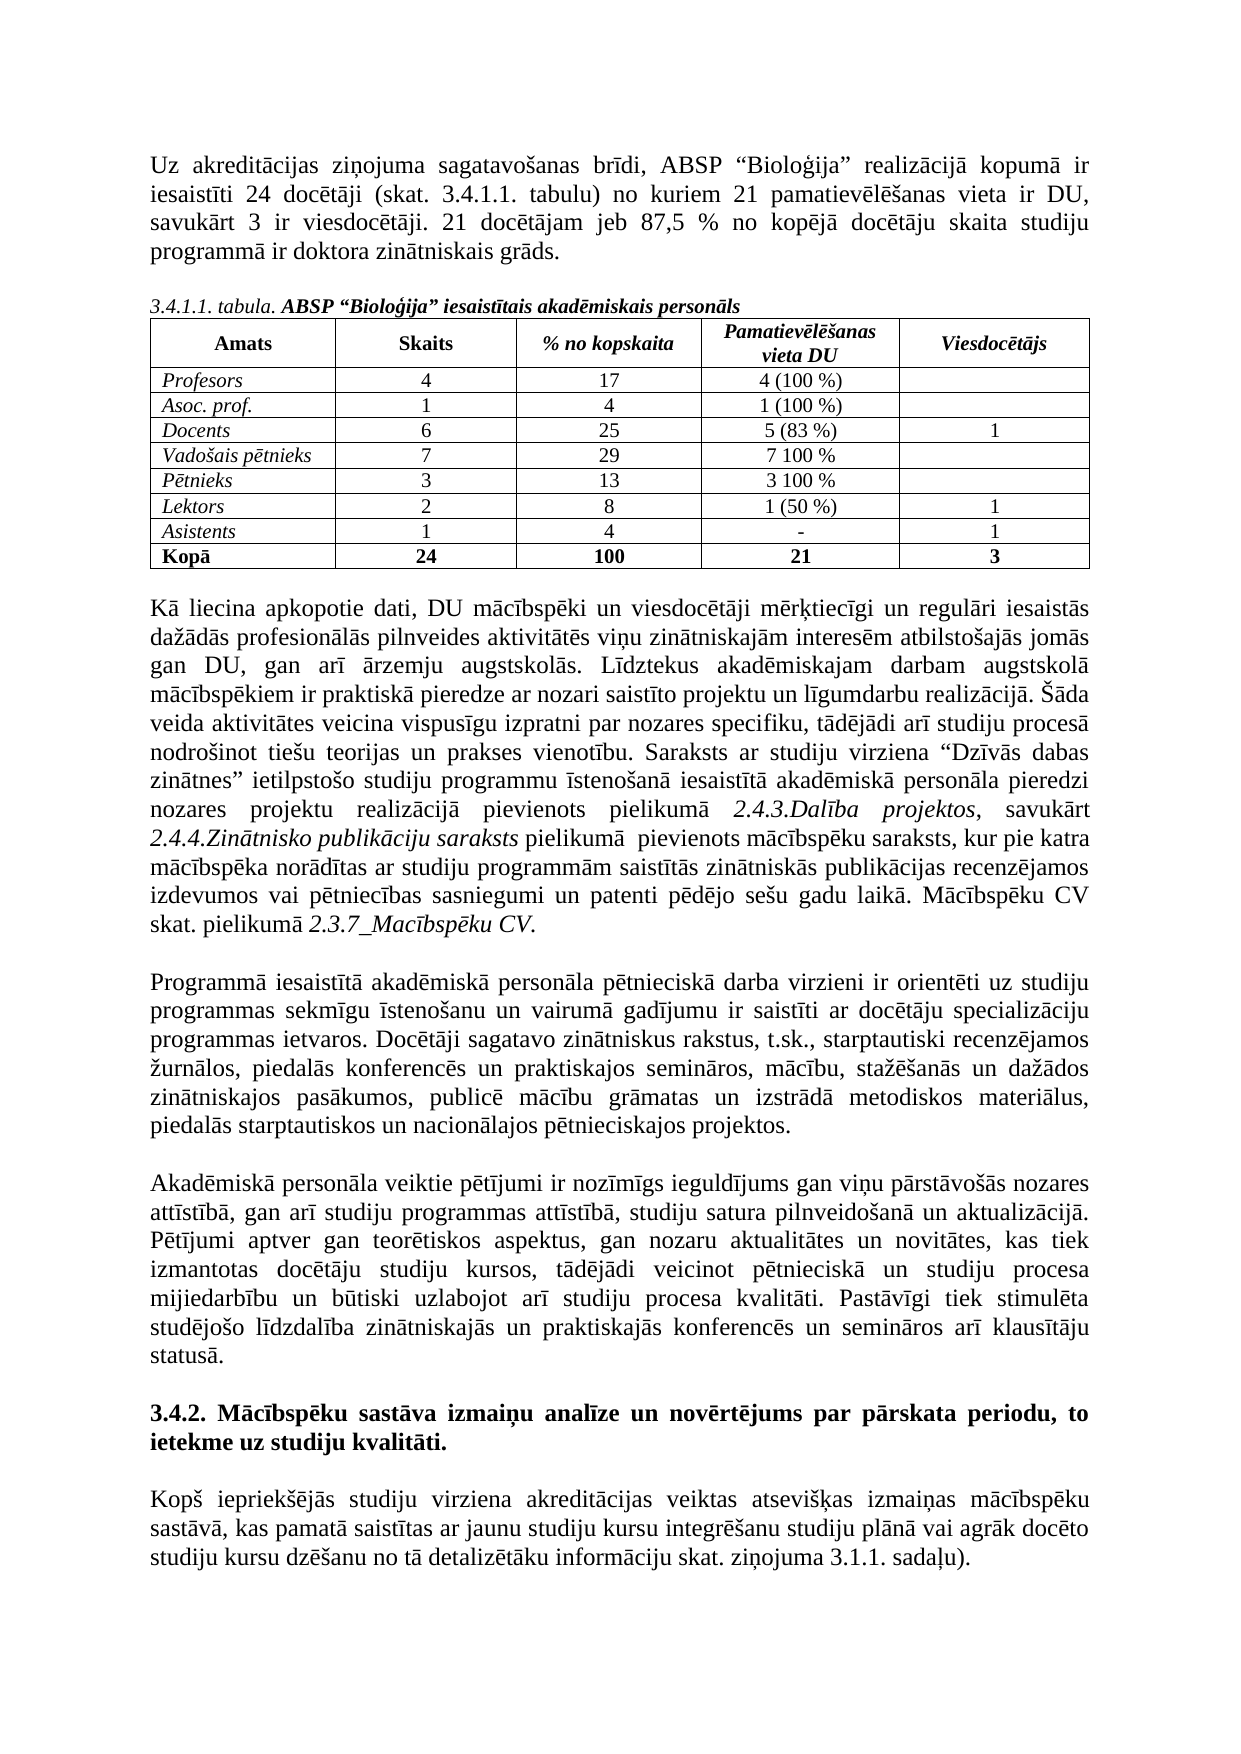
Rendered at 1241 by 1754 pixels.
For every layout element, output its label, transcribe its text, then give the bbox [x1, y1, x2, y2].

table_cell 1 [900, 519, 1089, 543]
table_header Viesdocētājs [900, 319, 1089, 367]
table_cell 8 [517, 494, 701, 518]
table_cell Pētnieks [151, 469, 335, 492]
table_header % no kopskaita [517, 319, 701, 367]
table_cell Asistents [151, 519, 335, 543]
table_header Pamatievēlēšanas vieta DU [702, 319, 899, 367]
table_cell Lektors [151, 494, 335, 518]
table_cell 7 [336, 443, 516, 467]
table_cell 1 [900, 418, 1089, 442]
table_cell 4 [336, 368, 516, 392]
table_cell 4 [517, 519, 701, 543]
table_cell 3 [336, 469, 516, 492]
table_cell 4 [517, 393, 701, 417]
table_cell 6 [336, 418, 516, 442]
table_cell 2 [336, 494, 516, 518]
table_cell [900, 393, 1089, 417]
table_cell 3 100 % [702, 469, 899, 492]
table_cell 7 100 % [702, 443, 899, 467]
table_cell 17 [517, 368, 701, 392]
table_cell [900, 469, 1089, 492]
table_cell 1 (50 %) [702, 494, 899, 518]
table_cell Asoc. prof. [151, 393, 335, 417]
table_cell 1 [336, 519, 516, 543]
text Programmā iesaistītā akadēmiskā personāla pētnieciskā darba virzieni ir orientēti uz studiju programmas sekmīgu īstenošanu un vairumā gadījumu ir saistīti ar docētāju specializāciju programmas ietvaros. Docētāji sagatavo zinātniskus rakstus, t.sk., starptautiski recenzējamos žurnālos, piedalās konferencēs un praktiskajos semināros, mācību, stažēšanās un dažādos zinātniskajos pasākumos, publicē mācību grāmatas un izstrādā metodiskos materiālus, piedalās starptautiskos un nacionālajos pētnieciskajos projektos. [150, 967, 1090, 1139]
table_cell 100 [517, 544, 701, 568]
table_cell 29 [517, 443, 701, 467]
table_cell 1 (100 %) [702, 393, 899, 417]
text Uz akreditācijas ziņojuma sagatavošanas brīdi, ABSP “Bioloģija” realizācijā kopumā ir iesaistīti 24 docētāji (skat. 3.4.1.1. tabulu) no kuriem 21 pamatievēlēšanas vieta ir DU, savukārt 3 ir viesdocētāji. 21 docētājam jeb 87,5 % no kopējā docētāju skaita studiju programmā ir doktora zinātniskais grāds. [150, 150, 1090, 265]
table_cell 1 [900, 494, 1089, 518]
table_cell Vadošais pētnieks [151, 443, 335, 467]
table_cell 4 (100 %) [702, 368, 899, 392]
table_cell Kopā [151, 544, 335, 568]
table_cell Docents [151, 418, 335, 442]
table_cell 13 [517, 469, 701, 492]
text 3.4.2. Mācībspēku sastāva izmaiņu analīze un novērtējums par pārskata periodu, to ietekme uz studiju kvalitāti. [150, 1398, 1090, 1455]
text 3.4.1.1. tabula. ABSP “Bioloģija” iesaistītais akadēmiskais personāls [150, 294, 1090, 318]
text Kā liecina apkopotie dati, DU mācībspēki un viesdocētāji mērķtiecīgi un regulāri iesaistās dažādās profesionālās pilnveides aktivitātēs viņu zinātniskajām interesēm atbilstošajās jomās gan DU, gan arī ārzemju augstskolās. Līdztekus akadēmiskajam darbam augstskolā mācībspēkiem ir praktiskā pieredze ar nozari saistīto projektu un līgumdarbu realizācijā. Šāda veida aktivitātes veicina vispusīgu izpratni par nozares specifiku, tādējādi arī studiju procesā nodrošinot tiešu teorijas un prakses vienotību. Saraksts ar studiju virziena “Dzīvās dabas zinātnes” ietilpstošo studiju programmu īstenošanā iesaistītā akadēmiskā personāla pieredzi nozares projektu realizācijā pievienots pielikumā 2.4.3.Dalība projektos, savukārt 2.4.4.Zinātnisko publikāciju saraksts pielikumā pievienots mācībspēku saraksts, kur pie katra mācībspēka norādītas ar studiju programmām saistītās zinātniskās publikācijas recenzējamos izdevumos vai pētniecības sasniegumi un patenti pēdējo sešu gadu laikā. Mācībspēku CV skat. pielikumā 2.3.7_Macībspēku CV. [150, 593, 1090, 938]
text Kopš iepriekšējās studiju virziena akreditācijas veiktas atsevišķas izmaiņas mācībspēku sastāvā, kas pamatā saistītas ar jaunu studiju kursu integrēšanu studiju plānā vai agrāk docēto studiju kursu dzēšanu no tā detalizētāku informāciju skat. ziņojuma 3.1.1. sadaļu). [150, 1484, 1090, 1570]
table_cell 24 [336, 544, 516, 568]
table_cell 25 [517, 418, 701, 442]
table_header Amats [151, 319, 335, 367]
text Akadēmiskā personāla veiktie pētījumi ir nozīmīgs ieguldījums gan viņu pārstāvošās nozares attīstībā, gan arī studiju programmas attīstībā, studiju satura pilnveidošanā un aktualizācijā. Pētījumi aptver gan teorētiskos aspektus, gan nozaru aktualitātes un novitātes, kas tiek izmantotas docētāju studiju kursos, tādējādi veicinot pētnieciskā un studiju procesa mijiedarbību un būtiski uzlabojot arī studiju procesa kvalitāti. Pastāvīgi tiek stimulēta studējošo līdzdalība zinātniskajās un praktiskajās konferencēs un semināros arī klausītāju statusā. [150, 1168, 1090, 1369]
table_cell [900, 443, 1089, 467]
table_cell [900, 368, 1089, 392]
table_header Skaits [336, 319, 516, 367]
table_cell 21 [702, 544, 899, 568]
table_cell Profesors [151, 368, 335, 392]
table_cell 3 [900, 544, 1089, 568]
table_cell 1 [336, 393, 516, 417]
table_cell 5 (83 %) [702, 418, 899, 442]
table_cell - [702, 519, 899, 543]
